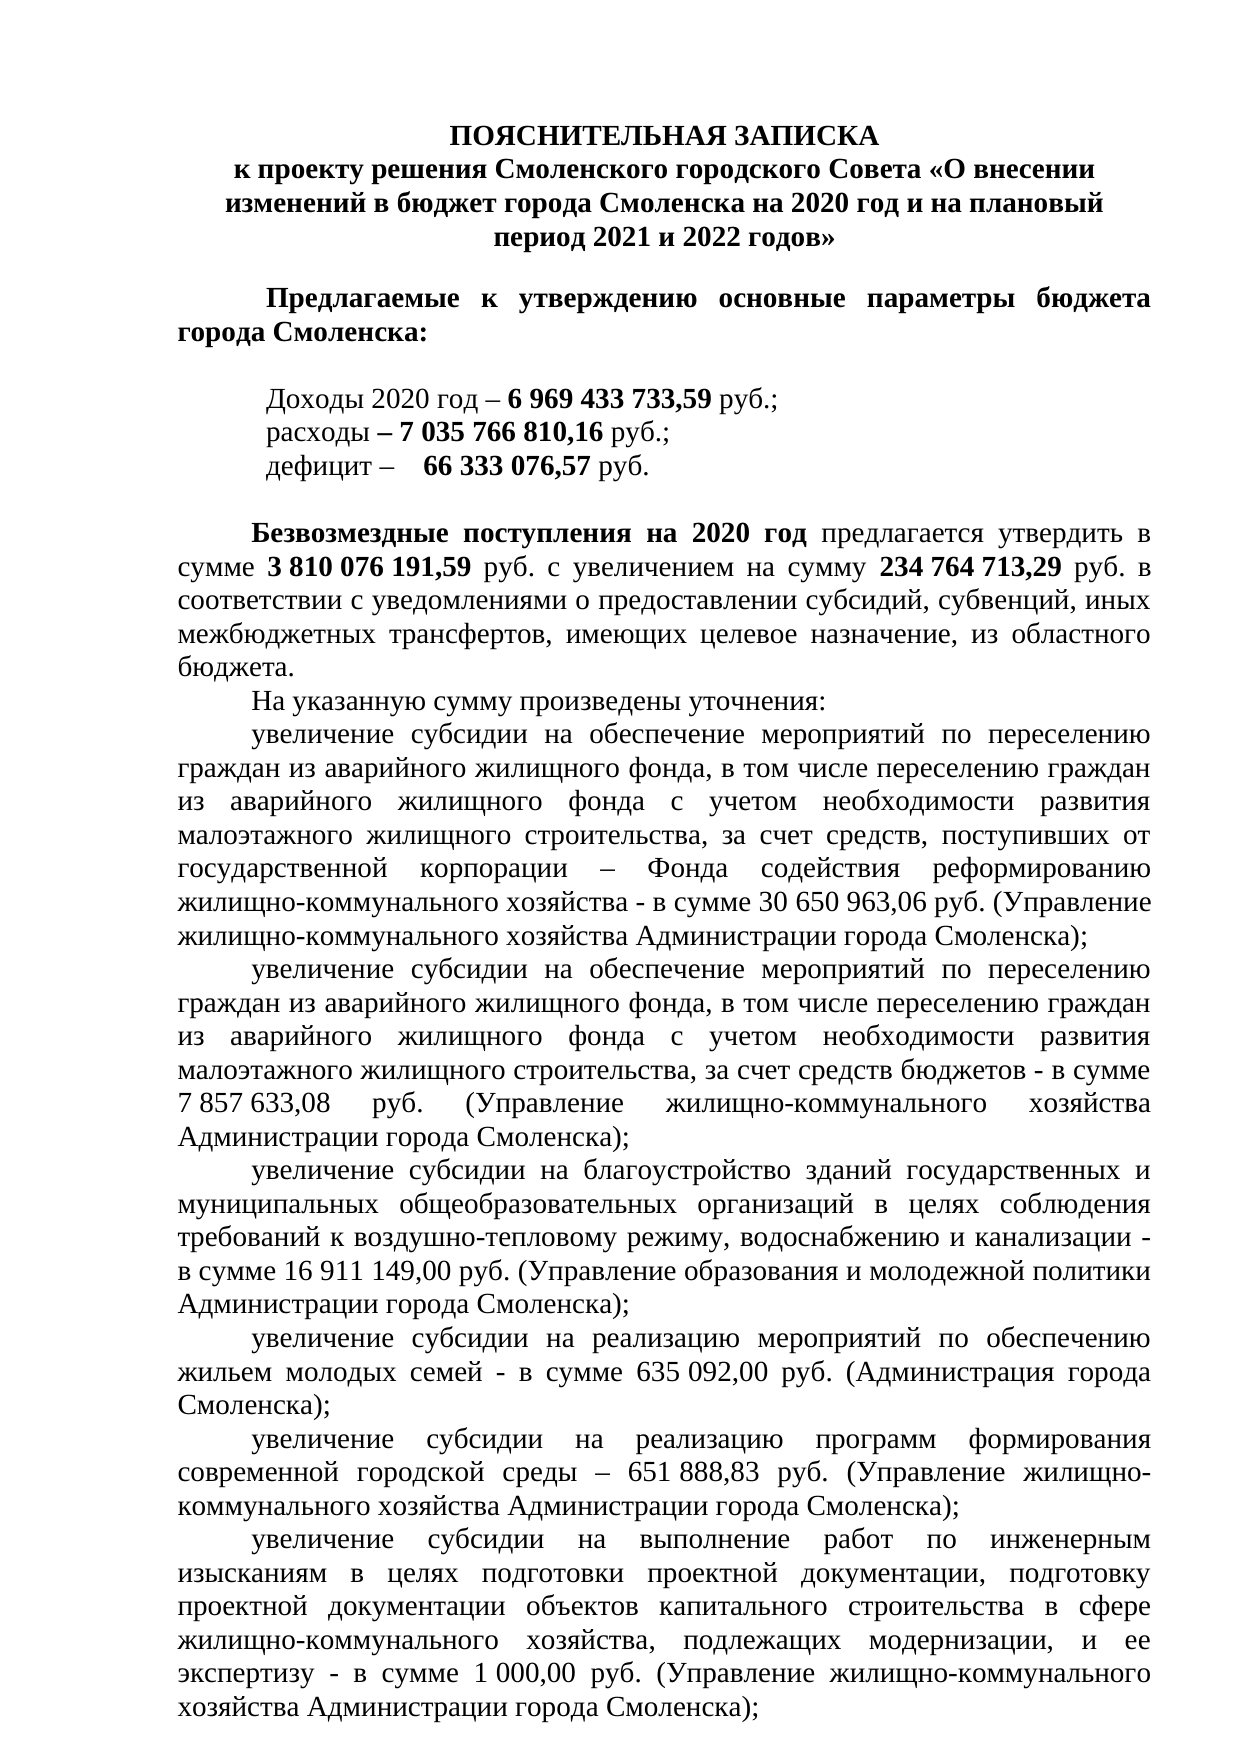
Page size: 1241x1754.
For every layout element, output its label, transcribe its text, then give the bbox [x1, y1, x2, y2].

text увеличение субсидии на реализацию программ формирования современной городской среды – 651 888,83 руб. (Управление жилищно-коммунального хозяйства Администрации города Смоленска); [177, 1421, 1152, 1521]
text Предлагаемые к утверждению основные параметры бюджета города Смоленска: [177, 280, 1152, 347]
text На указанную сумму произведены уточнения: [177, 683, 1152, 716]
text увеличение субсидии на реализацию мероприятий по обеспечению жильем молодых семей - в сумме 635 092,00 руб. (Администрация города Смоленска); [177, 1320, 1152, 1421]
text Доходы 2020 год – 6 969 433 733,59 руб.; [177, 381, 1152, 414]
text ПОЯСНИТЕЛЬНАЯ ЗАПИСКА [177, 118, 1152, 152]
text дефицит – 66 333 076,57 руб. [177, 448, 1152, 482]
text увеличение субсидии на обеспечение мероприятий по переселению граждан из аварийного жилищного фонда, в том числе переселению граждан из аварийного жилищного фонда с учетом необходимости развития малоэтажного жилищного строительства, за счет средств, поступивших от государственной корпорации – Фонда содействия реформированию жилищно-коммунального хозяйства - в сумме 30 650 963,06 руб. (Управление жилищно-коммунального хозяйства Администрации города Смоленска); [177, 716, 1152, 951]
text увеличение субсидии на выполнение работ по инженерным изысканиям в целях подготовки проектной документации, подготовку проектной документации объектов капитального строительства в сфере жилищно-коммунального хозяйства, подлежащих модернизации, и ее экспертизу - в сумме 1 000,00 руб. (Управление жилищно-коммунального хозяйства Администрации города Смоленска); [177, 1521, 1152, 1723]
text расходы – 7 035 766 810,16 руб.; [177, 414, 1152, 448]
text к проекту решения Смоленского городского Совета «О внесении изменений в бюджет города Смоленска на 2020 год и на плановый период 2021 и 2022 годов» [177, 152, 1152, 252]
text увеличение субсидии на обеспечение мероприятий по переселению граждан из аварийного жилищного фонда, в том числе переселению граждан из аварийного жилищного фонда с учетом необходимости развития малоэтажного жилищного строительства, за счет средств бюджетов - в сумме 7 857 633,08 руб. (Управление жилищно-коммунального хозяйства Администрации города Смоленска); [177, 951, 1152, 1152]
text Безвозмездные поступления на 2020 год предлагается утвердить в сумме 3 810 076 191,59 руб. с увеличением на сумму 234 764 713,29 руб. в соответствии с уведомлениями о предоставлении субсидий, субвенций, иных межбюджетных трансфертов, имеющих целевое назначение, из областного бюджета. [177, 515, 1152, 683]
text увеличение субсидии на благоустройство зданий государственных и муниципальных общеобразовательных организаций в целях соблюдения требований к воздушно-тепловому режиму, водоснабжению и канализации - в сумме 16 911 149,00 руб. (Управление образования и молодежной политики Администрации города Смоленска); [177, 1152, 1152, 1320]
